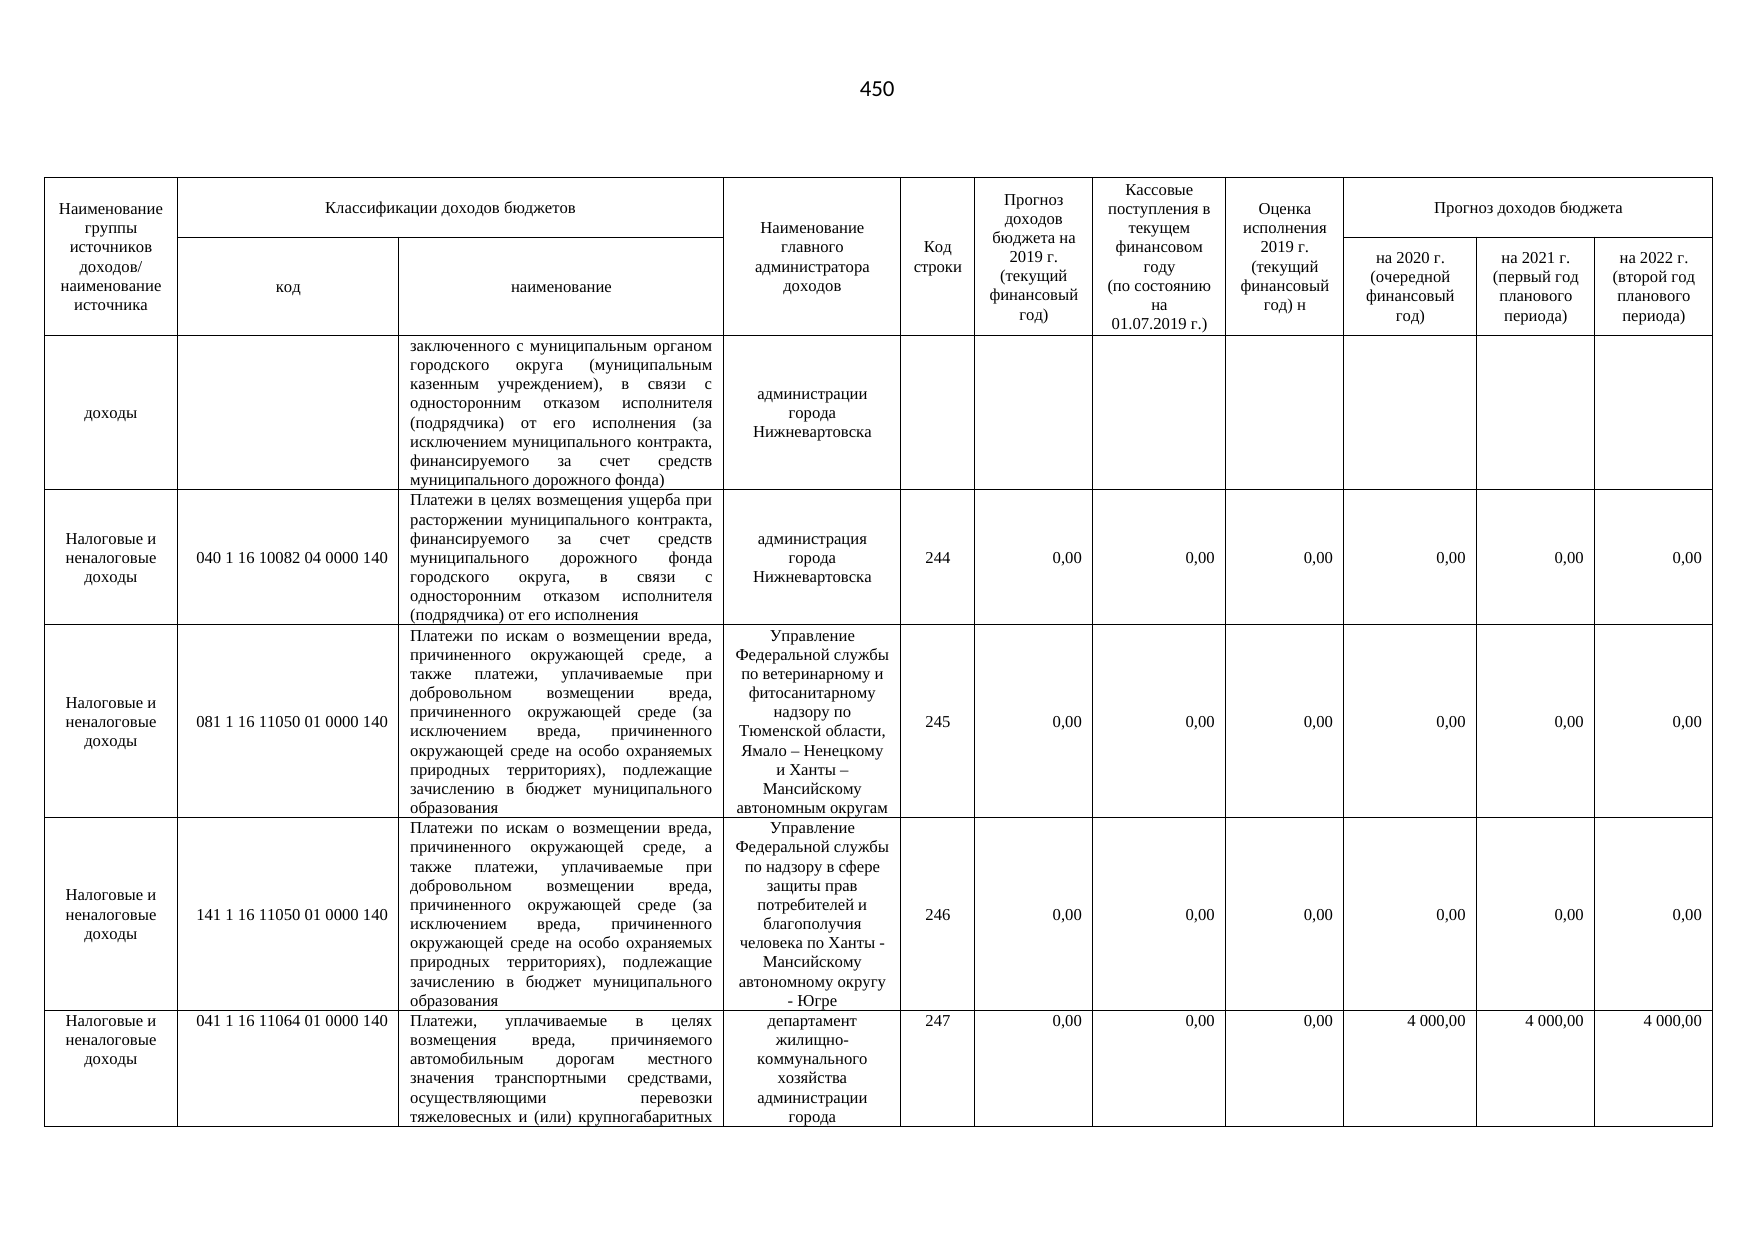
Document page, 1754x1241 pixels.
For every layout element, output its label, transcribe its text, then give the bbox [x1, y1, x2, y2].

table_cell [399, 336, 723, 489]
table_header Классификации доходов бюджетов [178, 178, 723, 237]
table_cell на 2022 г. (второй год планового периода) [1595, 238, 1712, 335]
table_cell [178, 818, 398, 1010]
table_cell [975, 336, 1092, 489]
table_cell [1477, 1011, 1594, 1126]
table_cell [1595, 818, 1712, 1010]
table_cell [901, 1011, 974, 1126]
table_header Кассовые поступления в текущем финансовом году (по состоянию на 01.07.2019 г.) [1093, 178, 1225, 335]
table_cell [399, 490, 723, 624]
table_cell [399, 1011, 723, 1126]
table_header Прогноз доходов бюджета [1344, 178, 1712, 237]
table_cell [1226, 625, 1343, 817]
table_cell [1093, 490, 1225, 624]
table_cell на 2020 г. (очередной финансовый год) [1344, 238, 1476, 335]
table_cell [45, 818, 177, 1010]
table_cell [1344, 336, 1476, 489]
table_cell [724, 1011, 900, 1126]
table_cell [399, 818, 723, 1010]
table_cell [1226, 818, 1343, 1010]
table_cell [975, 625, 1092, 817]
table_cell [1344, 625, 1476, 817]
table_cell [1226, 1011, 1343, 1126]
table_cell на 2021 г. (первый год планового периода) [1477, 238, 1594, 335]
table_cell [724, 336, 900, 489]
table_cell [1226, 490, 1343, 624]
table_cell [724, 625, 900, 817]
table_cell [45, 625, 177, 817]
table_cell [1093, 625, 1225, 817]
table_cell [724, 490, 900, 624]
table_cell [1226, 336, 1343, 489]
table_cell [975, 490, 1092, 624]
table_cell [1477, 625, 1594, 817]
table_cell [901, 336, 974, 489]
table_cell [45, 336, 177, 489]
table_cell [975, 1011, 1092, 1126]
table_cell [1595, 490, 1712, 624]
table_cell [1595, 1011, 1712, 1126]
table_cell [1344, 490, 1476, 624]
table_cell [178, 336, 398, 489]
table_header Код строки [901, 178, 974, 335]
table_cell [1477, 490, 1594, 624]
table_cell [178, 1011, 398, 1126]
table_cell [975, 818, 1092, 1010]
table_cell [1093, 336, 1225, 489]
table_header Наименование группы источников доходов/ наименование источника [45, 178, 177, 335]
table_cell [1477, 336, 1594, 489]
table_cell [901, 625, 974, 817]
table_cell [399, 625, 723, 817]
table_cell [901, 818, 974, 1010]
table_cell код [178, 238, 398, 335]
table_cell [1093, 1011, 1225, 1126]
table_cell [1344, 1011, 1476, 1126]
table_cell наименование [399, 238, 723, 335]
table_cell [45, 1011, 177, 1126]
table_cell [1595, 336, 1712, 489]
table_header Наименование главного администратора доходов [724, 178, 900, 335]
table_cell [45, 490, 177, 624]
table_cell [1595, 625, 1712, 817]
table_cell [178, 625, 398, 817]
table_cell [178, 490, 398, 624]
table_header Прогноз доходов бюджета на 2019 г. (текущий финансовый год) [975, 178, 1092, 335]
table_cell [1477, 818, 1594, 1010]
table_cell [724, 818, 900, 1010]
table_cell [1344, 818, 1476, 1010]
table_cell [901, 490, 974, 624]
table_header Оценка исполнения 2019 г. (текущий финансовый год) н [1226, 178, 1343, 335]
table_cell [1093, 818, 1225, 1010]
